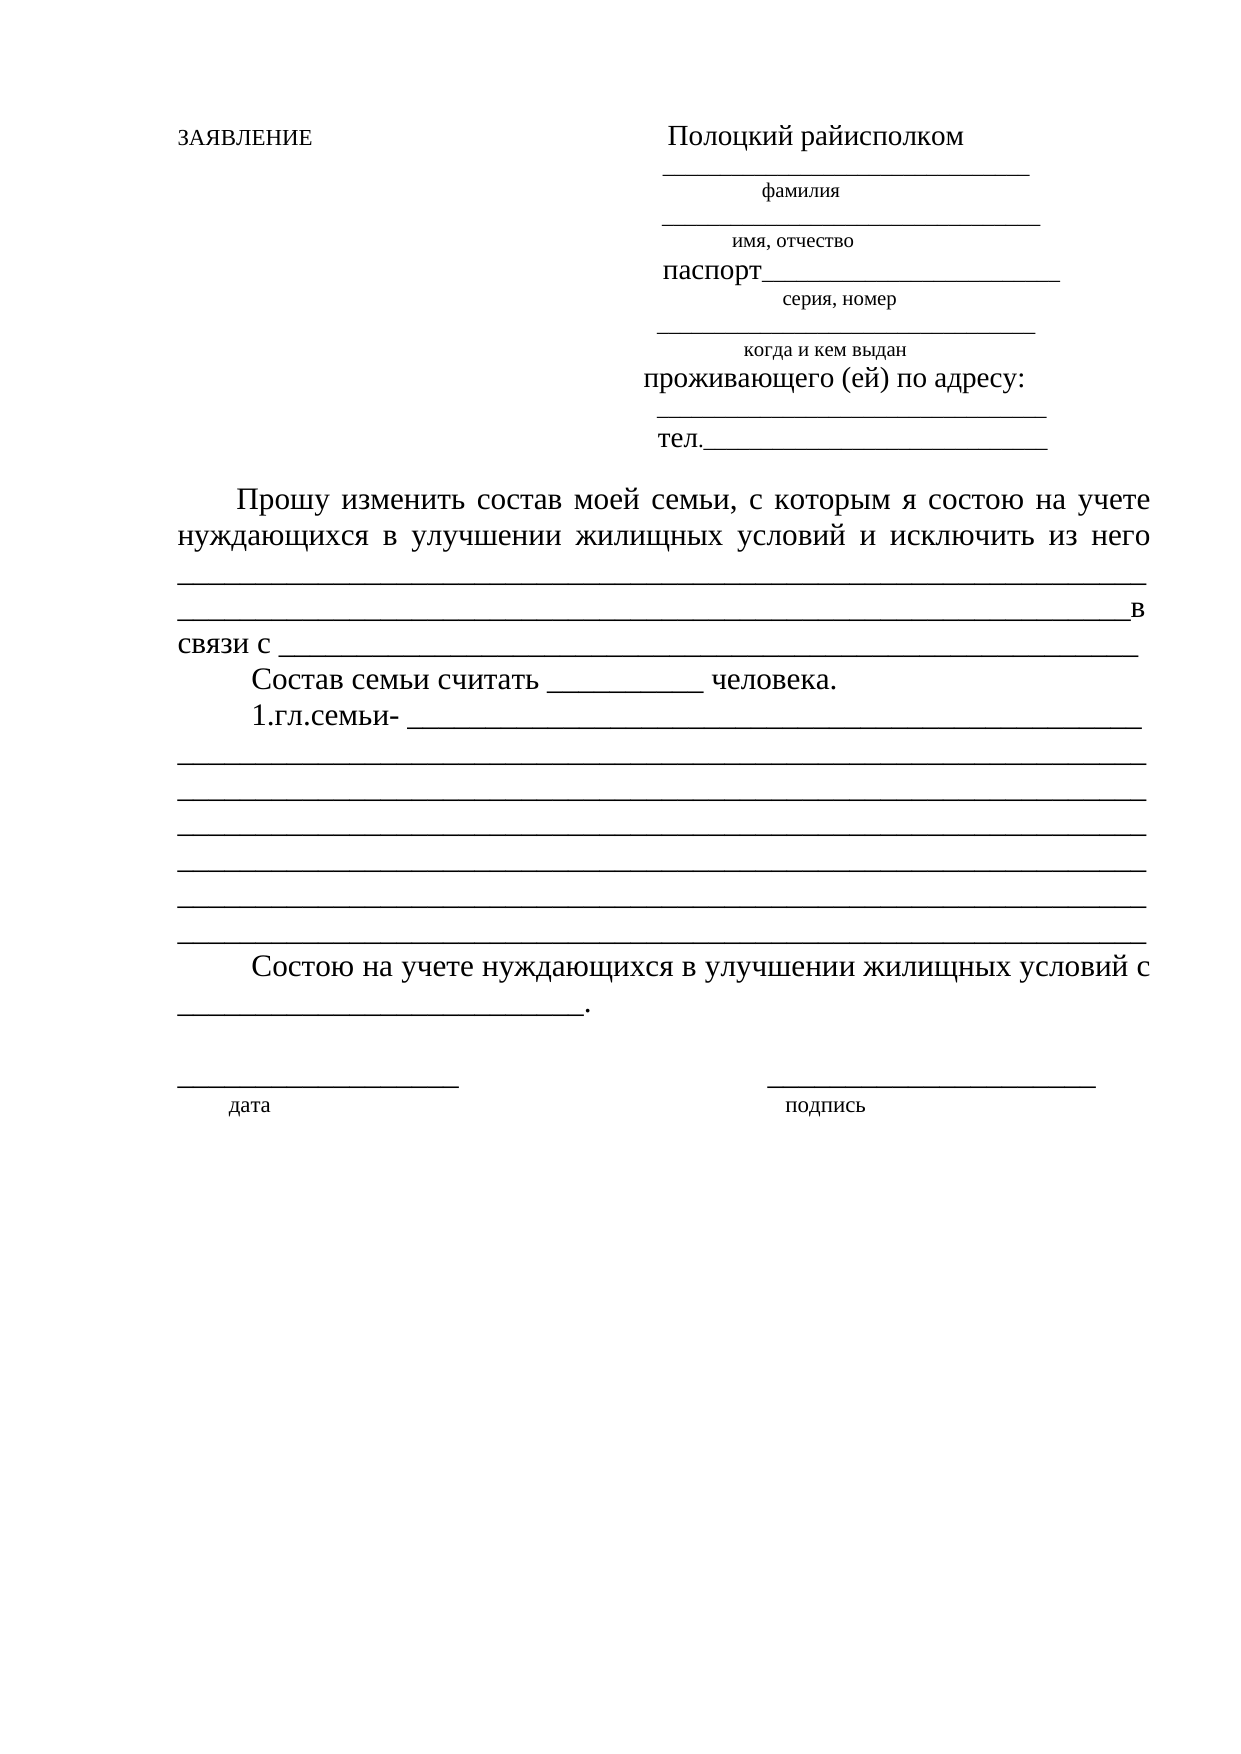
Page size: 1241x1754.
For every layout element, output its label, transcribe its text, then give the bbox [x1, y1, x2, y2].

text ________________________________ [177, 152, 1152, 178]
text Состою на учете нуждающихся в улучшении жилищных условий с __________________________. [177, 947, 1152, 1019]
text ____________________________________________________________________________________________________________________________________________________________________________________________________________________________________________________________________________________________________________________________________________________________________________________ [177, 732, 1152, 947]
text 1.гл.семьи- _______________________________________________ [177, 696, 1152, 732]
text Состав семьи считать __________ человека. [177, 660, 1152, 696]
text _________________________________ [177, 202, 1152, 228]
text дата подпись [177, 1091, 1152, 1118]
text ЗАЯВЛЕНИЕ Полоцкий райисполком [177, 118, 1152, 152]
text когда и кем выдан [177, 336, 1152, 361]
text Прошу изменить состав моей семьи, с которым я состою на учете нуждающихся в улучшении жилищных условий и исключить из него ___________________________________________________________________________________________________________________________в связи с _______________________________________________________ [177, 480, 1152, 660]
text тел.______________________________ [177, 420, 1152, 454]
text __________________ _____________________ [177, 1055, 1152, 1091]
text __________________________________ [177, 394, 1152, 420]
text фамилия [177, 178, 1152, 202]
text паспорт__________________________ [177, 252, 1152, 286]
text _________________________________ [177, 310, 1152, 336]
text серия, номер [177, 286, 1152, 310]
text имя, отчество [177, 228, 1152, 252]
text проживающего (ей) по адресу: [177, 361, 1152, 394]
